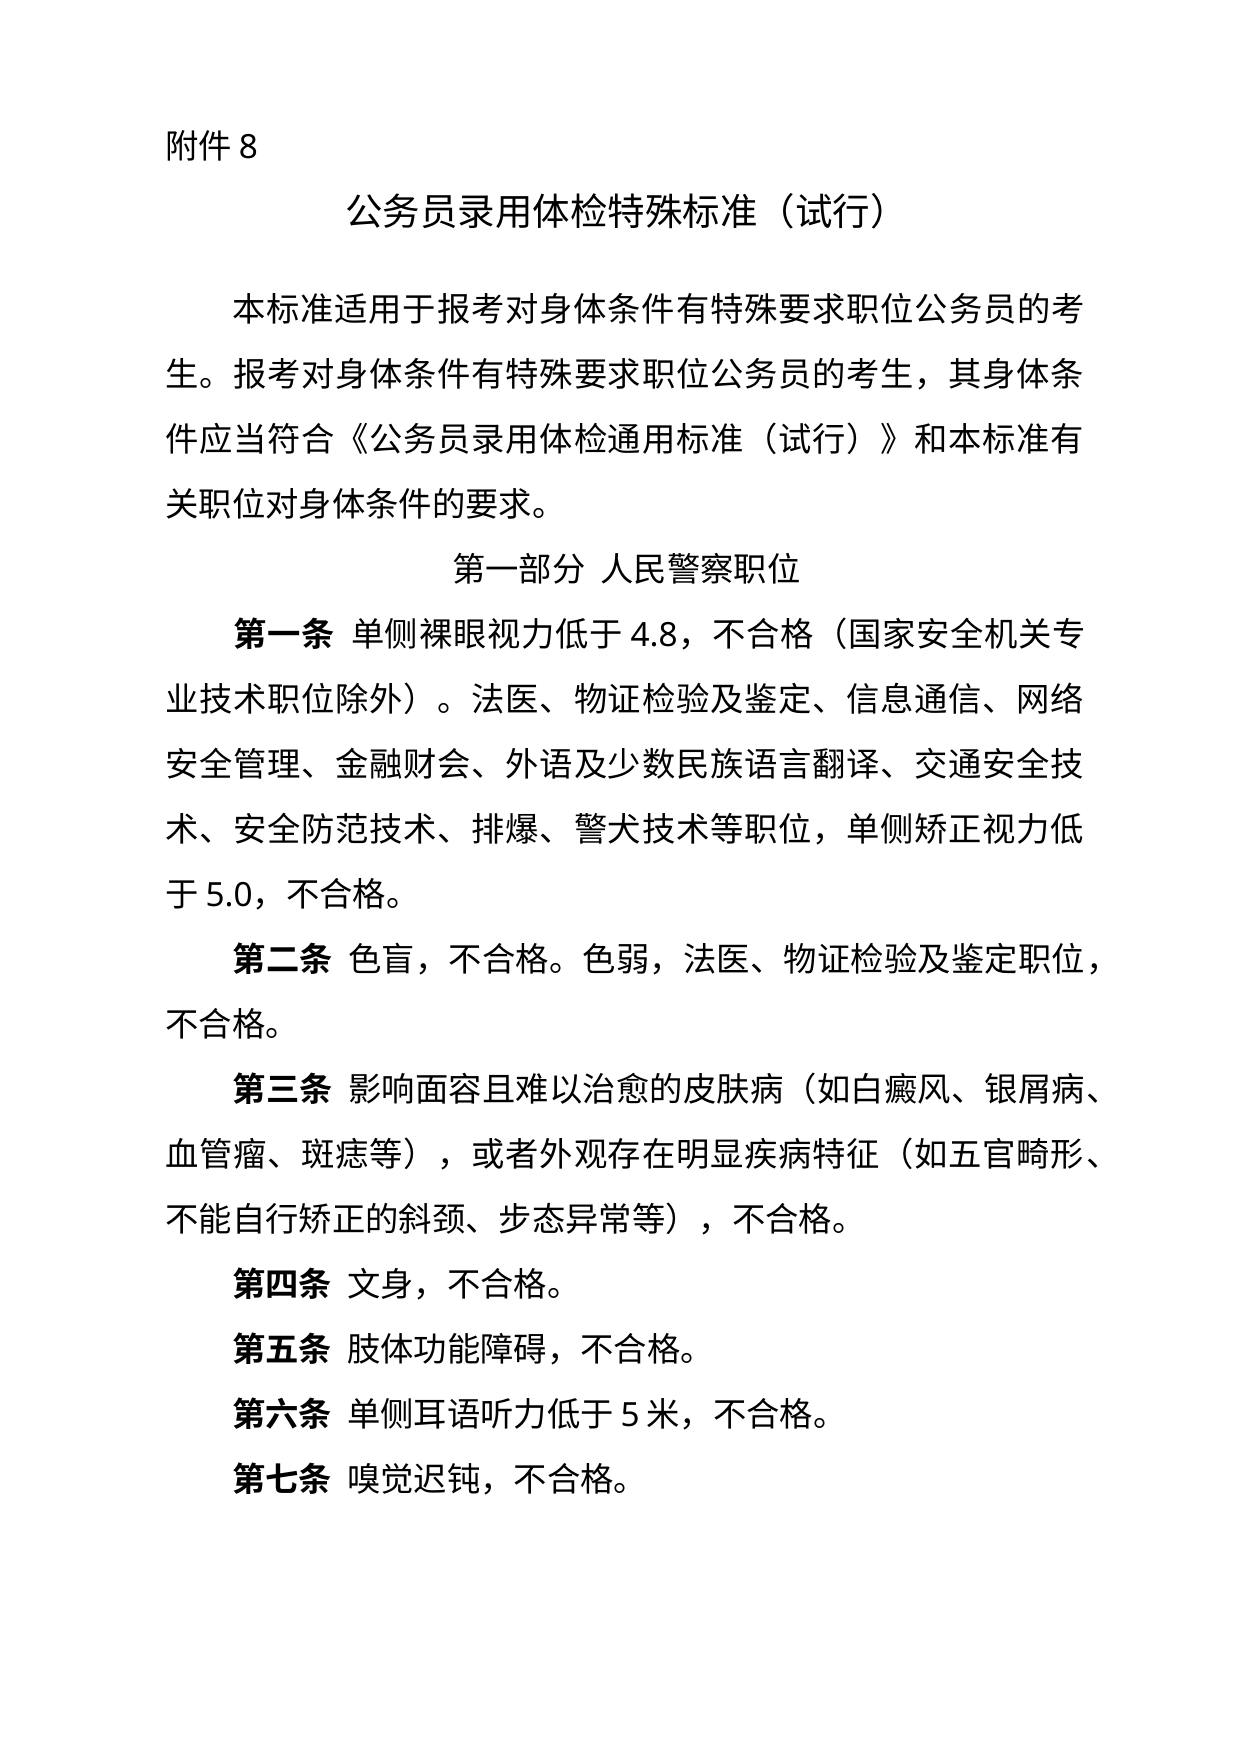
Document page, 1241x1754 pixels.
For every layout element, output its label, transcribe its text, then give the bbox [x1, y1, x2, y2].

text 本标准适用于报考对身体条件有特殊要求职位公务员的考生。报考对身体条件有特殊要求职位公务员的考生，其身体条件应当符合《公务员录用体检通用标准（试行）》和本标准有关职位对身体条件的要求。 [165, 274, 1087, 534]
text 第七条 嗅觉迟钝，不合格。 [165, 1444, 1087, 1509]
text 第四条 文身，不合格。 [165, 1249, 1087, 1314]
text 第二条 色盲，不合格。色弱，法医、物证检验及鉴定职位，不合格。 [165, 924, 1087, 1054]
text 第六条 单侧耳语听力低于5米，不合格。 [165, 1379, 1087, 1444]
text 第三条 影响面容且难以治愈的皮肤病（如白癜风、银屑病、血管瘤、斑痣等），或者外观存在明显疾病特征（如五官畸形、不能自行矫正的斜颈、步态异常等），不合格。 [165, 1054, 1087, 1249]
text 第五条 肢体功能障碍，不合格。 [165, 1314, 1087, 1379]
text 附件8 [165, 112, 1087, 177]
text 第一条 单侧裸眼视力低于4.8，不合格（国家安全机关专业技术职位除外）。法医、物证检验及鉴定、信息通信、网络安全管理、金融财会、外语及少数民族语言翻译、交通安全技术、安全防范技术、排爆、警犬技术等职位，单侧矫正视力低于5.0，不合格。 [165, 599, 1087, 924]
text 第一部分 人民警察职位 [165, 534, 1087, 599]
text 公务员录用体检特殊标准（试行） [165, 177, 1087, 242]
